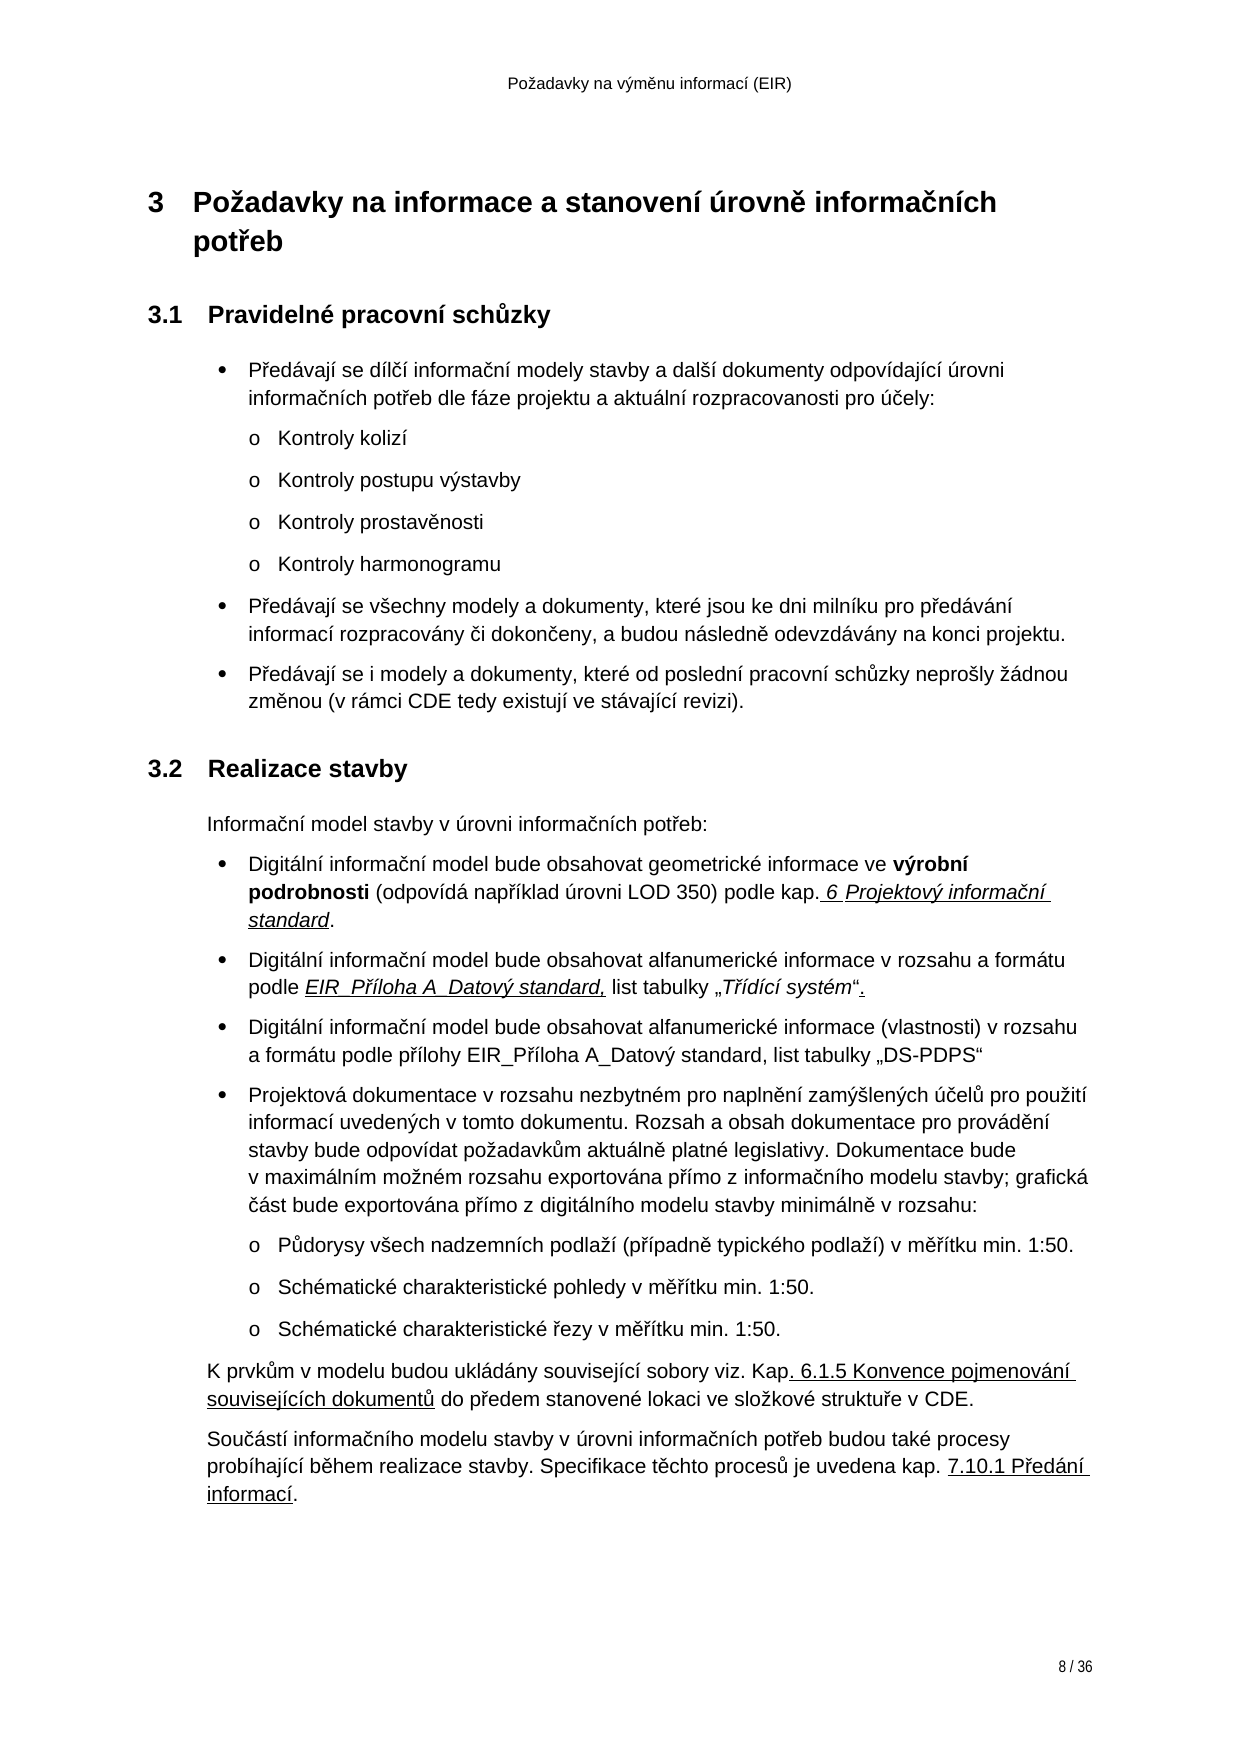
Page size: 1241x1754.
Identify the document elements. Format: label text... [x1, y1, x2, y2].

text K prvkům v modelu budou ukládány související sobory viz. Kap. 6.1.5 Konvence pojmenování souvisejících dokumentů do předem stanovené lokaci ve složkové struktuře v CDE. [207, 1359, 1093, 1411]
list Kontroly harmonogramu [248, 552, 1093, 578]
list Kontroly kolizí [248, 425, 1093, 451]
list Schématické charakteristické pohledy v měřítku min. 1:50. [248, 1275, 1093, 1301]
subtitle Realizace stavby [148, 754, 1093, 783]
text Projektová dokumentace v rozsahu nezbytném pro naplnění zamýšlených účelů pro použití informací uvedených v tomto dokumentu. Rozsah a obsah dokumentace pro provádění stavby bude odpovídat požadavkům aktuálně platné legislativy. Dokumentace bude v maximálním možném rozsahu exportována přímo z informačního modelu stavby; grafická část bude exportována přímo z digitálního modelu stavby minimálně v rozsahu: [218, 1083, 1093, 1217]
text Předávají se dílčí informační modely stavby a další dokumenty odpovídající úrovni informačních potřeb dle fáze projektu a aktuální rozpracovanosti pro účely: [218, 358, 1093, 409]
text Předávají se všechny modely a dokumenty, které jsou ke dni milníku pro předávání informací rozpracovány či dokončeny, a budou následně odevzdávány na konci projektu. [218, 594, 1093, 646]
text Informační model stavby v úrovni informačních potřeb: [207, 812, 1093, 836]
text Součástí informačního modelu stavby v úrovni informačních potřeb budou také procesy probíhající během realizace stavby. Specifikace těchto procesů je uvedena kap. 7.10.1 Předání informací. [207, 1427, 1093, 1506]
list Schématické charakteristické řezy v měřítku min. 1:50. [248, 1317, 1093, 1343]
subtitle Pravidelné pracovní schůzky [148, 300, 1093, 328]
subtitle Požadavky na informace a stanovení úrovně informačních potřeb [148, 185, 1093, 257]
text Digitální informační model bude obsahovat alfanumerické informace v rozsahu a formátu podle EIR_Příloha A_Datový standard, list tabulky „Třídící systém“. [218, 947, 1093, 999]
text Předávají se i modely a dokumenty, které od poslední pracovní schůzky neprošly žádnou změnou (v rámci CDE tedy existují ve stávající revizi). [218, 662, 1093, 713]
list Půdorysy všech nadzemních podlaží (případně typického podlaží) v měřítku min. 1:50. [248, 1233, 1093, 1258]
list Kontroly postupu výstavby [248, 467, 1093, 493]
text Digitální informační model bude obsahovat geometrické informace ve výrobní podrobnosti (odpovídá například úrovni LOD 350) podle kap. 6 Projektový informační standard. [218, 852, 1093, 931]
text Digitální informační model bude obsahovat alfanumerické informace (vlastnosti) v rozsahu a formátu podle přílohy EIR_Příloha A_Datový standard, list tabulky „DS-PDPS“ [218, 1015, 1093, 1067]
list Kontroly prostavěnosti [248, 510, 1093, 536]
